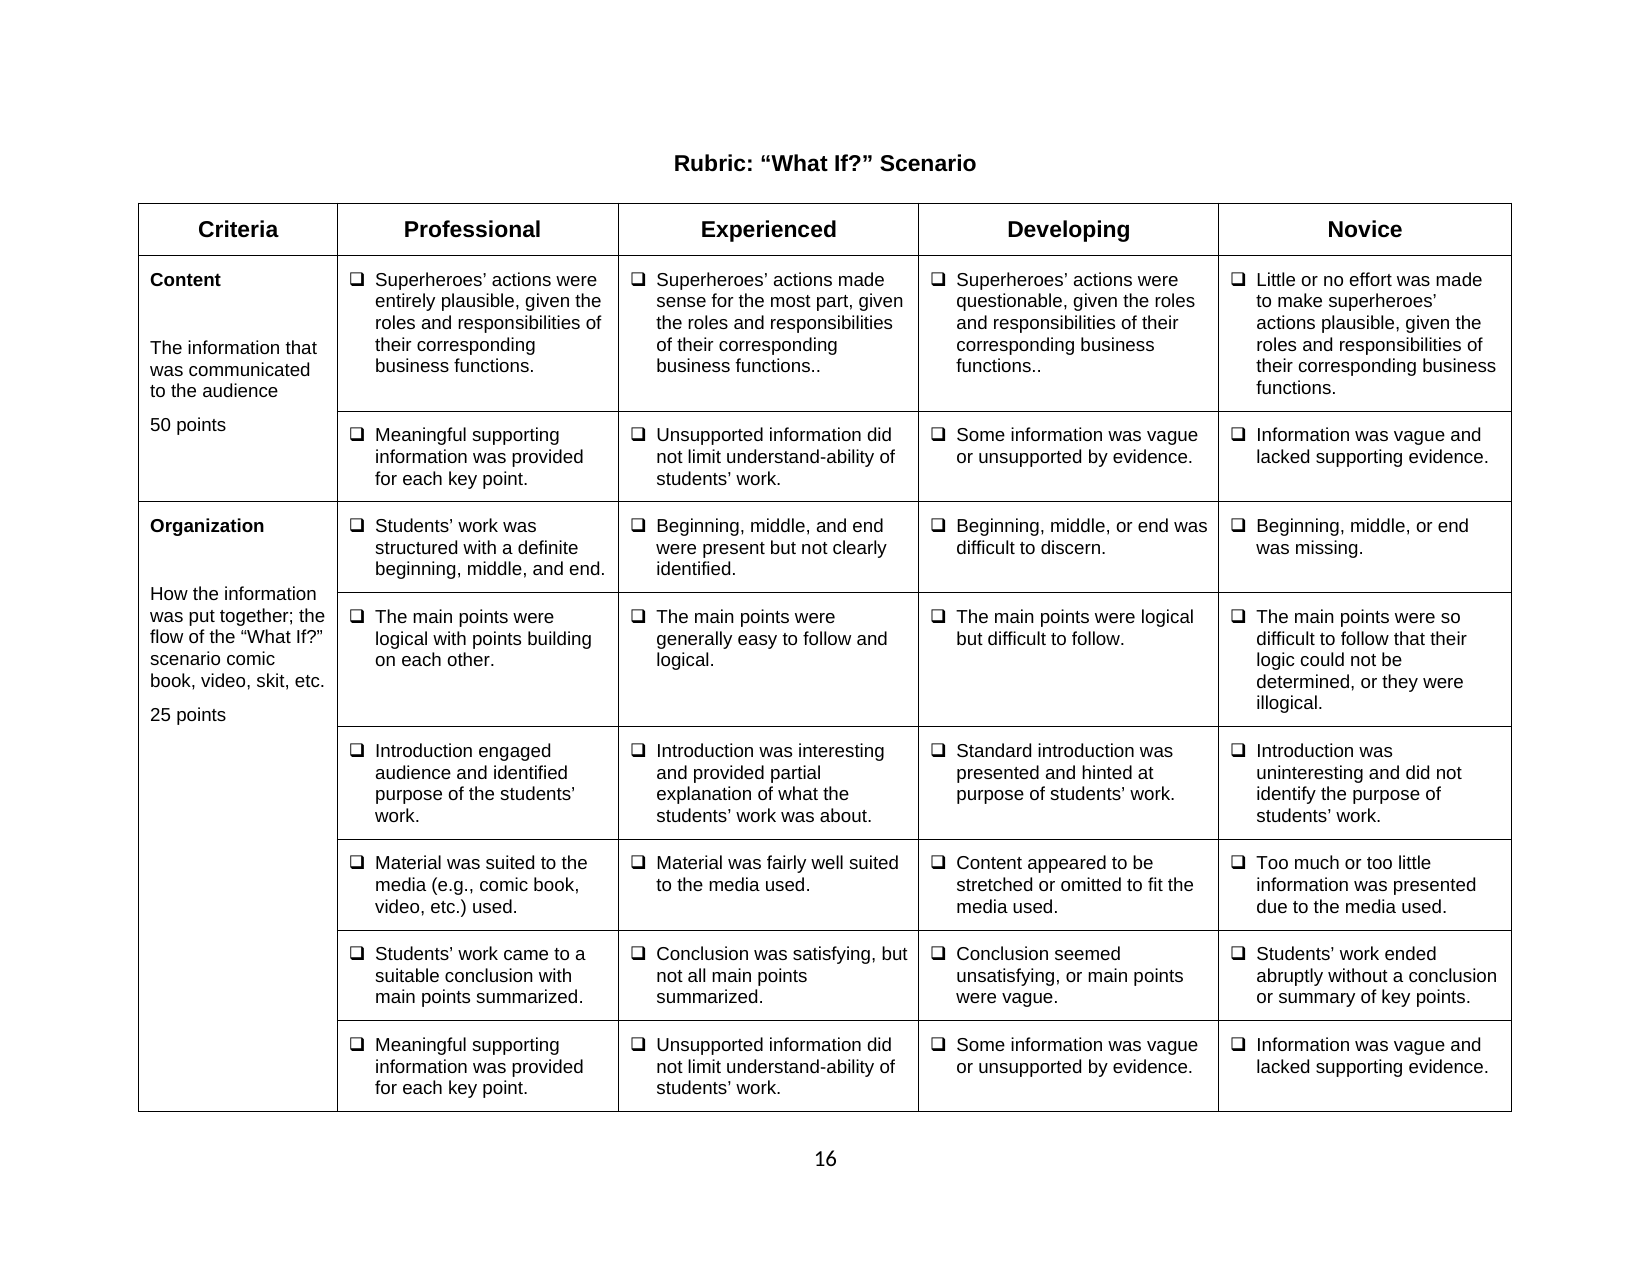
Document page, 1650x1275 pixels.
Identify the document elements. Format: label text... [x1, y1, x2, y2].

table_cell Experienced [619, 204, 918, 255]
table_cell The main points were generally easy to follow and logical. [619, 593, 918, 726]
table_cell The main points were logical with points building on each other. [338, 593, 618, 726]
table_cell Unsupported information did not limit understand-ability of students’ work. [619, 1021, 918, 1111]
table_cell Some information was vague or unsupported by evidence. [919, 1021, 1218, 1111]
table_cell Introduction was uninteresting and did not identify the purpose of students’ work. [1219, 727, 1511, 839]
table_cell Information was vague and lacked supporting evidence. [1219, 1021, 1511, 1111]
table_cell Unsupported information did not limit understand-ability of students’ work. [619, 412, 918, 501]
table_cell Criteria [139, 204, 337, 255]
table_cell Introduction was interesting and provided partial explanation of what the students’ work was about. [619, 727, 918, 839]
table_cell Too much or too little information was presented due to the media used. [1219, 840, 1511, 929]
table_cell Standard introduction was presented and hinted at purpose of students’ work. [919, 727, 1218, 839]
table_cell The main points were logical but difficult to follow. [919, 593, 1218, 726]
table_header Rubric: “What If?” Scenario [139, 150, 1511, 203]
table_cell Beginning, middle, and end were present but not clearly identified. [619, 502, 918, 592]
table_cell Students’ work came to a suitable conclusion with main points summarized. [338, 931, 618, 1020]
table_cell Introduction engaged audience and identified purpose of the students’ work. [338, 727, 618, 839]
table_cell Professional [338, 204, 618, 255]
table_cell Superheroes’ actions were questionable, given the roles and responsibilities of their corresponding business functions.. [919, 256, 1218, 411]
table_cell Little or no effort was made to make superheroes’ actions plausible, given the roles and responsibilities of their corresponding business functions. [1219, 256, 1511, 411]
table_cell Meaningful supporting information was provided for each key point. [338, 1021, 618, 1111]
table_cell Meaningful supporting information was provided for each key point. [338, 412, 618, 501]
table_cell Material was fairly well suited to the media used. [619, 840, 918, 929]
table_cell Students’ work ended abruptly without a conclusion or summary of key points. [1219, 931, 1511, 1020]
table_cell Superheroes’ actions were entirely plausible, given the roles and responsibilities of their corresponding business functions. [338, 256, 618, 411]
table_cell Beginning, middle, or end was missing. [1219, 502, 1511, 592]
table_cell Beginning, middle, or end was difficult to discern. [919, 502, 1218, 592]
table_cell Material was suited to the media (e.g., comic book, video, etc.) used. [338, 840, 618, 929]
table_cell Superheroes’ actions made sense for the most part, given the roles and responsibilities of their corresponding business functions.. [619, 256, 918, 411]
table_cell Students’ work was structured with a definite beginning, middle, and end. [338, 502, 618, 592]
table_cell Content appeared to be stretched or omitted to fit the media used. [919, 840, 1218, 929]
table_cell The main points were so difficult to follow that their logic could not be determined, or they were illogical. [1219, 593, 1511, 726]
table_cell Developing [919, 204, 1218, 255]
table_cell Conclusion seemed unsatisfying, or main points were vague. [919, 931, 1218, 1020]
table_cell Novice [1219, 204, 1511, 255]
table_cell Conclusion was satisfying, but not all main points summarized. [619, 931, 918, 1020]
table_cell Some information was vague or unsupported by evidence. [919, 412, 1218, 501]
table_cell Organization How the information was put together; the flow of the “What If?” scenario comic book, video, skit, etc. 25 points [139, 502, 337, 1111]
table_cell Content The information that was communicated to the audience 50 points [139, 256, 337, 501]
table_cell Information was vague and lacked supporting evidence. [1219, 412, 1511, 501]
